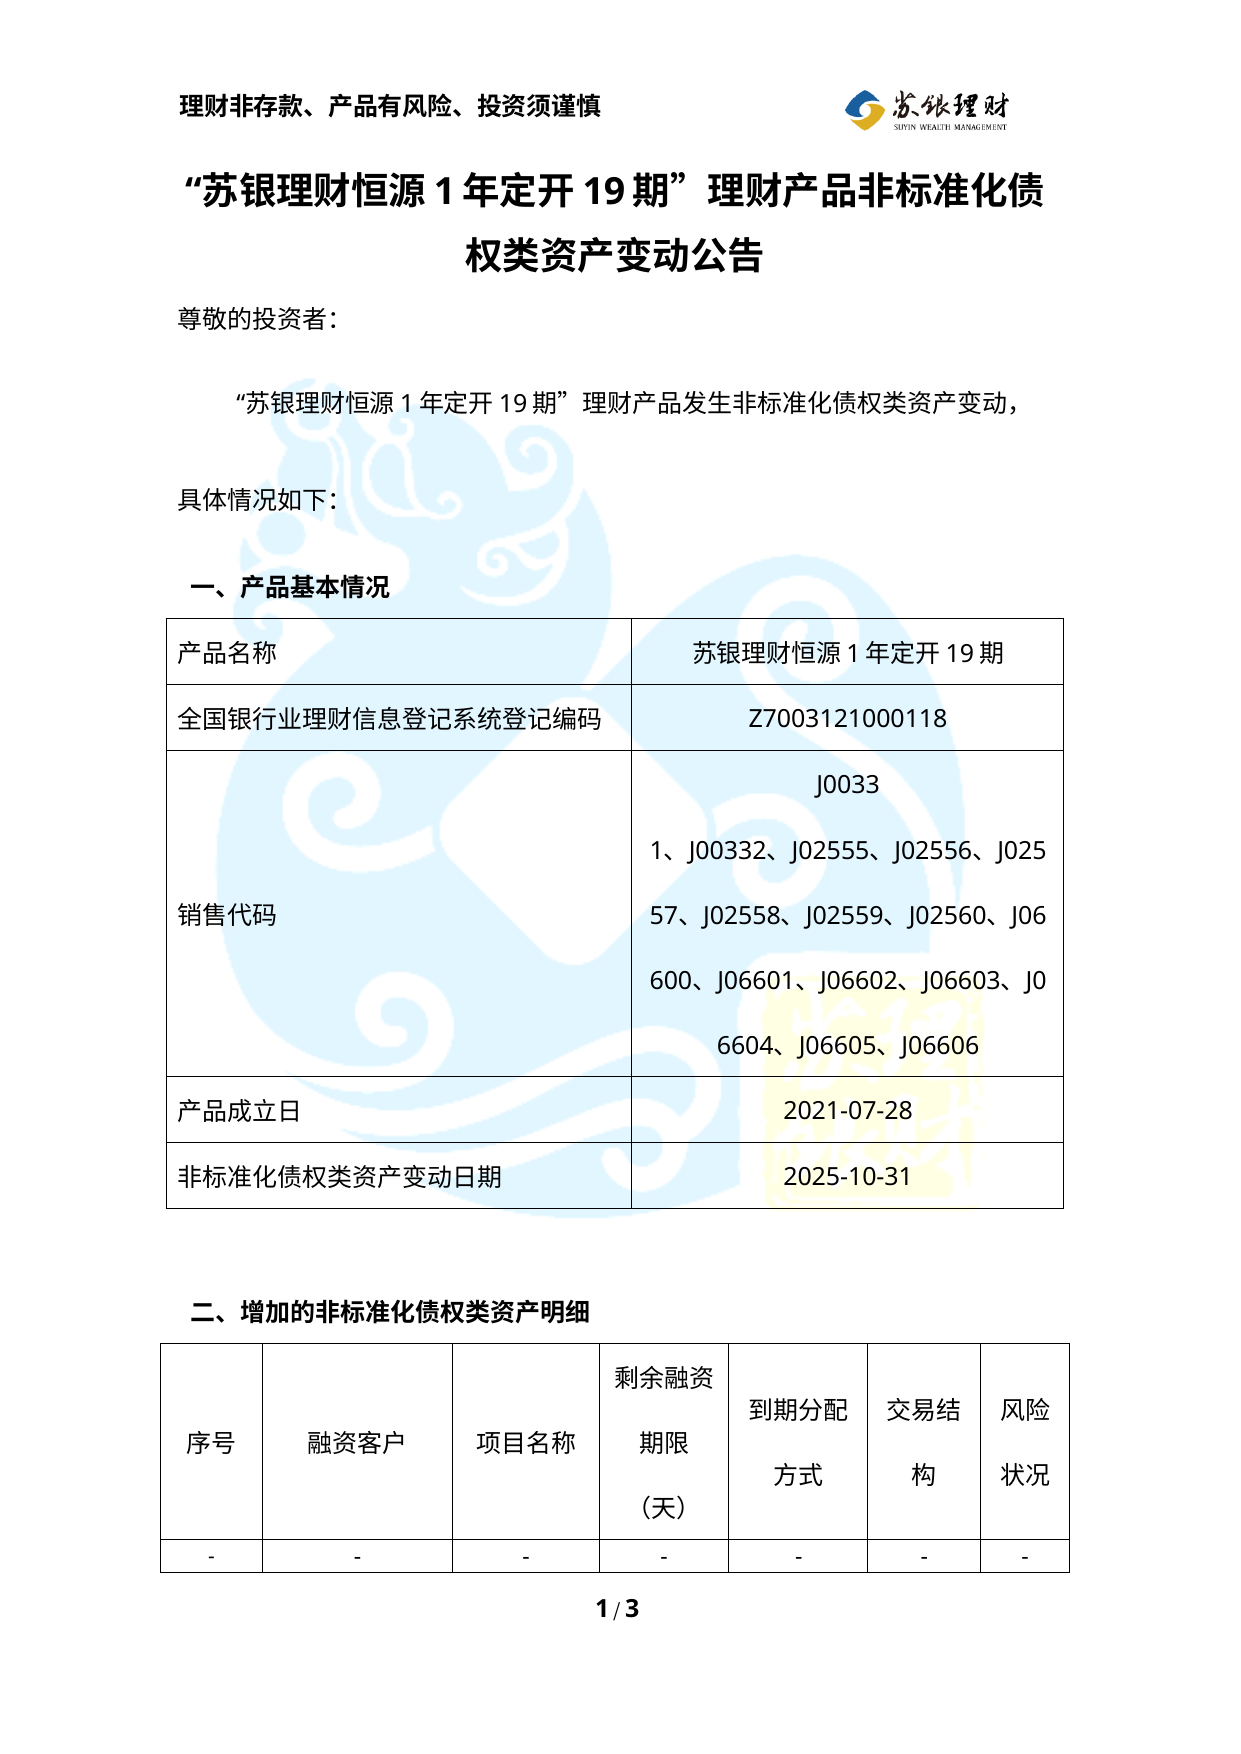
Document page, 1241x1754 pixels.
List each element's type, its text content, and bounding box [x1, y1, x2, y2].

table_cell 全国银行业理财信息登记系统登记编码 [167, 685, 631, 750]
table_cell - [453, 1540, 599, 1572]
table_cell - [600, 1540, 728, 1572]
table_header 风险状况 [981, 1344, 1069, 1539]
table_cell 2021-07-28 [632, 1077, 1063, 1142]
picture [820, 72, 1039, 143]
table_header 到期分配方式 [729, 1344, 867, 1539]
table_cell - [263, 1540, 452, 1572]
table_header 交易结构 [868, 1344, 980, 1539]
table_cell - [868, 1540, 980, 1572]
table_cell - [981, 1540, 1069, 1572]
text 尊敬的投资者： [177, 286, 1053, 351]
table_cell - [161, 1540, 262, 1572]
table_cell J00331、J00332、J02555、J02556、J02557、J02558、J02559、J02560、J06600、J06601、J06602、J06603、J06604、J06605、J06606 [632, 751, 1063, 1076]
subtitle 二、增加的非标准化债权类资产明细 [190, 1278, 1053, 1343]
table_header 融资客户 [263, 1344, 452, 1539]
table_header 项目名称 [453, 1344, 599, 1539]
text “苏银理财恒源1年定开19期”理财产品非标准化债权类资产变动公告 [177, 156, 1053, 286]
subtitle 一、产品基本情况 [190, 553, 1053, 618]
table_cell Z7003121000118 [632, 685, 1063, 750]
table_header 序号 [161, 1344, 262, 1539]
table_cell 2025-10-31 [632, 1143, 1063, 1208]
text “苏银理财恒源1年定开19期”理财产品发生非标准化债权类资产变动，具体情况如下： [177, 369, 1053, 531]
table_cell 非标准化债权类资产变动日期 [167, 1143, 631, 1208]
table_header 苏银理财恒源1年定开19期 [632, 619, 1063, 684]
table_cell - [729, 1540, 867, 1572]
table_cell 产品成立日 [167, 1077, 631, 1142]
table_cell 销售代码 [167, 751, 631, 1076]
table_header 剩余融资期限（天） [600, 1344, 728, 1539]
table_header 产品名称 [167, 619, 631, 684]
